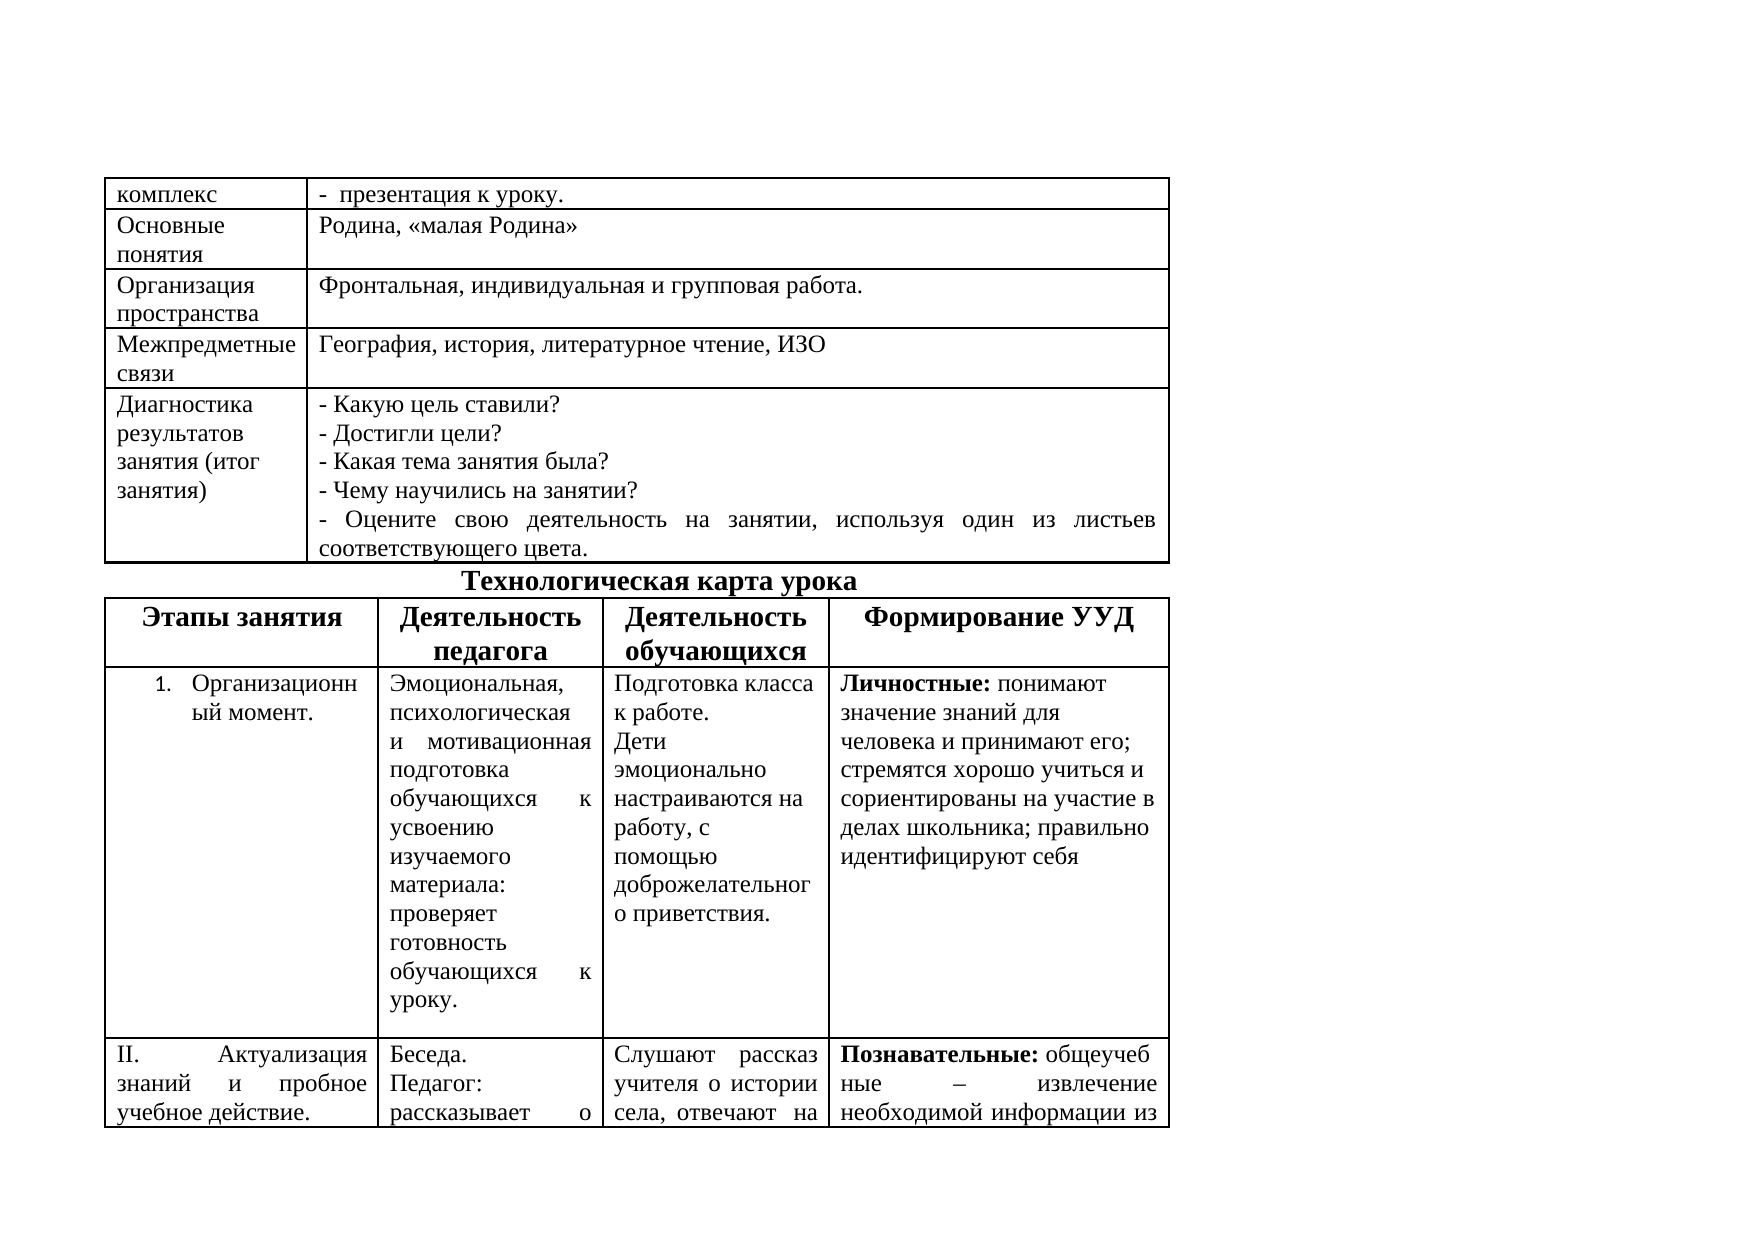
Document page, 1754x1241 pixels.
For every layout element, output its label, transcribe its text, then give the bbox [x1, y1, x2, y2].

table_cell Межпредметные связи [106, 329, 306, 387]
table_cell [379, 1039, 602, 1126]
table_header Формирование УУД [830, 599, 1168, 666]
table_cell Основные понятия [106, 210, 306, 268]
table_cell География, история, литературное чтение, ИЗО [308, 329, 1168, 387]
table_cell - Какую цель ставили? - Достигли цели? - Какая тема занятия была? - Чему научились на занятии? - Оцените свою деятельность на занятии, используя один из листьев соответствующего цвета. [308, 389, 1168, 561]
table_cell Эмоциональная, психологическая и мотивационная подготовка обучающихся к усвоению изучаемого материала: проверяет готовность обучающихся к уроку. [379, 668, 602, 1037]
table_cell Организация пространства [106, 270, 306, 327]
table_cell Организационный момент. [106, 668, 377, 1037]
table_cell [604, 1039, 828, 1126]
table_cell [106, 179, 306, 208]
table_cell Фронтальная, индивидуальная и групповая работа. [308, 270, 1168, 327]
table_cell Диагностика результатов занятия (итог занятия) [106, 389, 306, 561]
table_cell Родина, «малая Родина» [308, 210, 1168, 268]
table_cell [308, 179, 1168, 208]
table_cell Подготовка класса к работе. Дети эмоционально настраиваются на работу, с помощью доброжелательного приветствия. [604, 668, 828, 1037]
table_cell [830, 1039, 1168, 1126]
table_header Деятельность обучающихся [604, 599, 828, 666]
table_cell Личностные: понимают значение знаний для человека и принимают его; стремятся хорошо учиться и сориентированы на участие в делах школьника; правильно идентифицируют себя [830, 668, 1168, 1037]
table_header Этапы занятия [106, 599, 377, 666]
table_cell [106, 1039, 377, 1126]
text Технологическая карта урока [118, 563, 1636, 597]
table_header Деятельность педагога [379, 599, 602, 666]
